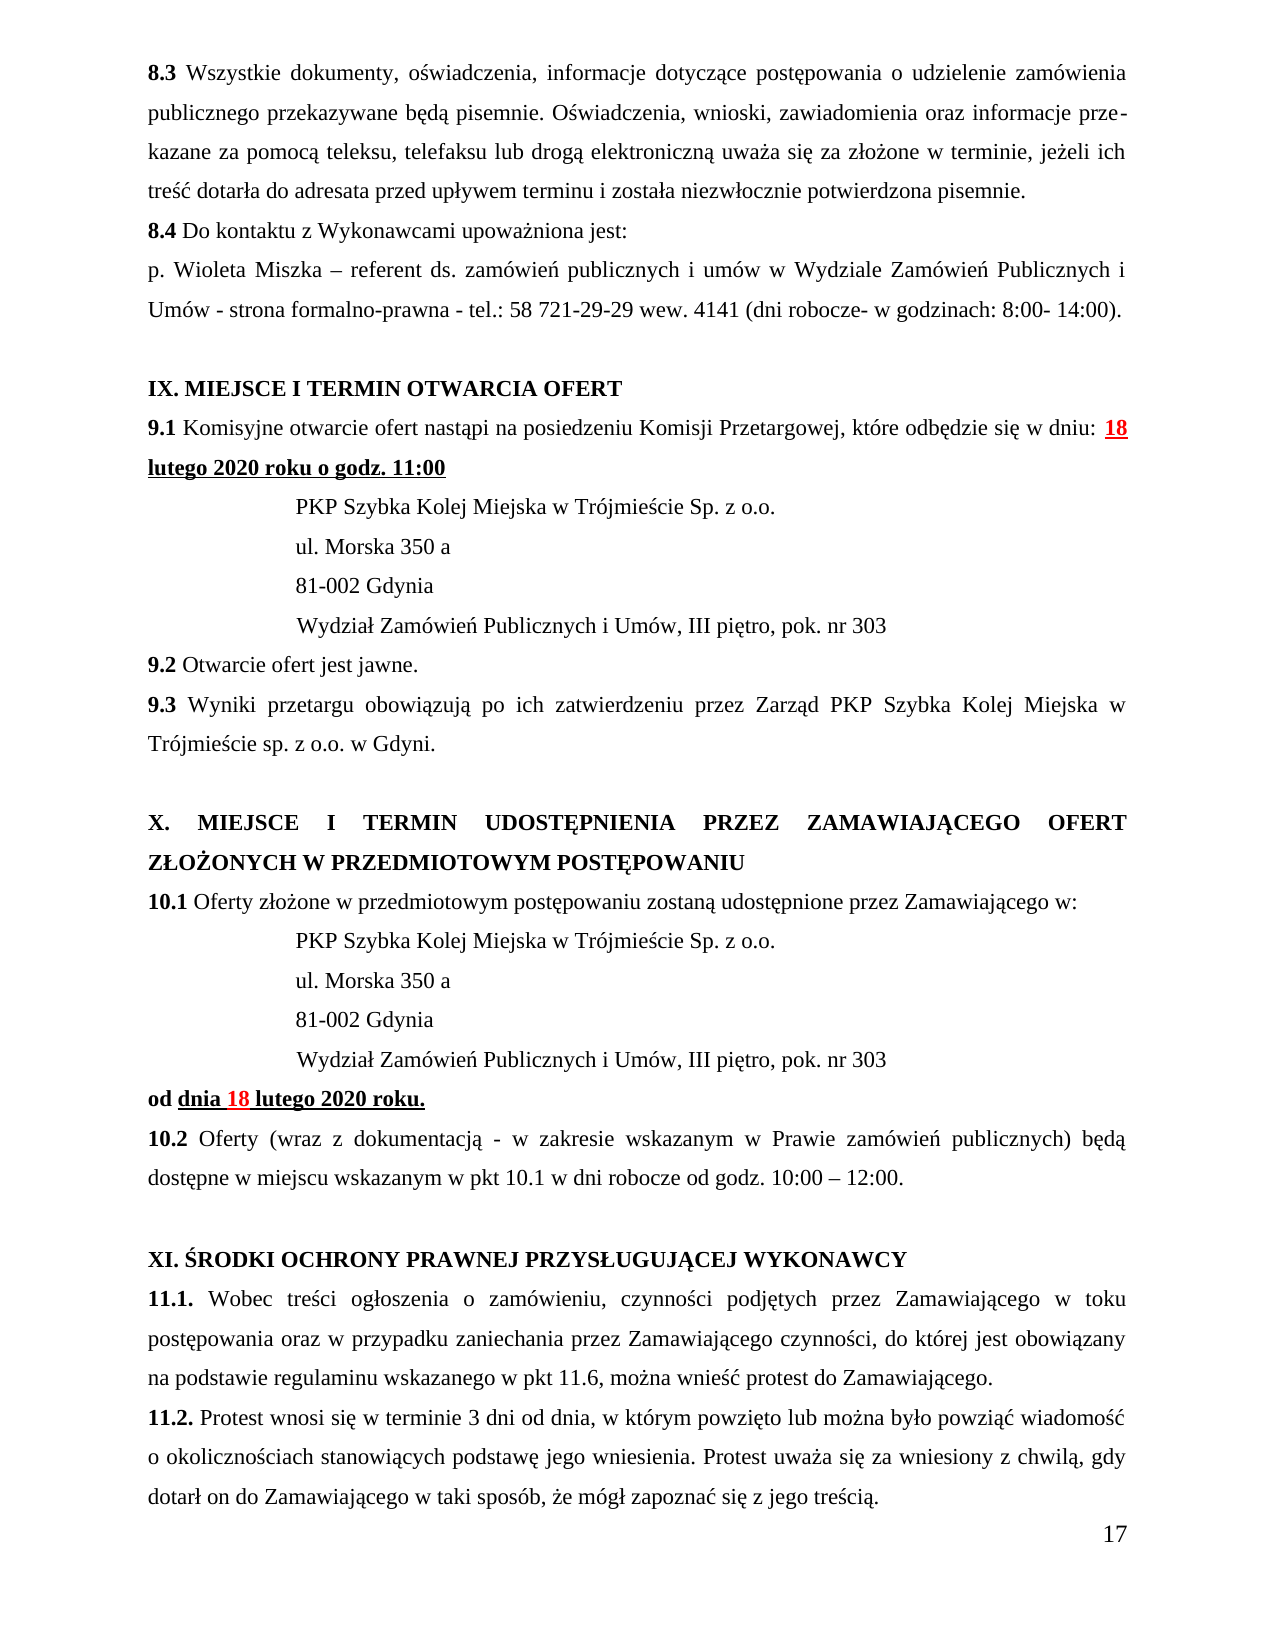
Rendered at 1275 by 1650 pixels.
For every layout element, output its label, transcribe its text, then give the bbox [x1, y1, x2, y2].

text ul. Morska [148, 533, 1127, 559]
text 10.2 Oferty (wraz z dokumentacją - w zakresie wskazanym w Prawie zamówień publicznych) będą dostępne w miejscu wskazanym w pkt 10.1 w dni robocze od godz. 10:00 – 12:00. [148, 1125, 1127, 1191]
text 11.1. Wobec treści ogłoszenia o zamówieniu, czynności podjętych przez Zamawiającego w toku postępowania oraz w przypadku zaniechania przez Zamawiającego czynności, do której jest obowiązany na podstawie regulaminu wskazanego w pkt 11.6, można wnieść protest do Zamawiającego. [148, 1285, 1127, 1391]
text 81-002 Gdynia [148, 1007, 1127, 1033]
text 9.2 Otwarcie ofert jest jawne. [148, 651, 1127, 678]
text Wydział Zamówień Publicznych i Umów, III piętro, pok. nr 303 [148, 612, 1127, 638]
text X. MIEJSCE I TERMIN UDOSTĘPNIENIA PRZEZ ZAMAWIAJĄCEGO OFERT ZŁOŻONYCH W PRZEDMIOTOWYM POSTĘPOWANIU [148, 809, 1127, 875]
text 9.3 Wyniki przetargu obowiązują po ich zatwierdzeniu przez Zarząd PKP Szybka Kolej Miejska w Trójmieście sp. z o.o. w Gdyni. [148, 691, 1127, 757]
text XI. ŚRODKI OCHRONY PRAWNEJ PRZYSŁUGUJĄCEJ WYKONAWCY [148, 1246, 1127, 1272]
text p. Wioleta Miszka – referent ds. zamówień publicznych i umów w Wydziale Zamówień Publicznych i Umów - strona formalno-prawna - tel.: 58 721-29-29 wew. 4141 (dni robocze- w godzinach: 8:00- 14:00). [148, 256, 1127, 322]
text Wydział Zamówień Publicznych i Umów, III piętro, pok. nr 303 [148, 1046, 1127, 1072]
text 81-002 Gdynia [148, 572, 1127, 599]
text 11.2. Protest wnosi się w terminie 3 dni od dnia, w którym powzięto lub można było powziąć wiadomość o okolicznościach stanowiących podstawę jego wniesienia. Protest uważa się za wniesiony z chwilą, gdy dotarł on do Zamawiającego w taki sposób, że mógł zapoznać się z jego treścią. [148, 1404, 1127, 1509]
text 9.1 Komisyjne otwarcie ofert nastąpi na posiedzeniu Komisji Przetargowej, które odbędzie się w dniu: 18 lutego 2020 roku o godz. 11:00 [148, 414, 1127, 480]
text PKP Szybka Kolej Miejska w Trójmieście Sp. z o.o. [148, 928, 1127, 954]
text 10.1 Oferty złożone w przedmiotowym postępowaniu zostaną udostępnione przez Zamawiającego w: [148, 888, 1127, 914]
text PKP Szybka Kolej Miejska w Trójmieście Sp. z o.o. [148, 493, 1127, 520]
text od dnia 18 lutego 2020 roku. [148, 1086, 1127, 1112]
text ul. Morska [148, 967, 1127, 993]
text IX. MIEJSCE I TERMIN OTWARCIA OFERT [148, 375, 1127, 401]
text 8.4 Do kontaktu z Wykonawcami upoważniona jest: [148, 217, 1127, 243]
text 8.3 Wszystkie dokumenty, oświadczenia, informacje dotyczące postępowania o udzielenie zamówienia publicznego przekazywane będą pisemnie. Oświadczenia, wnioski, zawiadomienia oraz informacje przekazane za pomocą teleksu, telefaksu lub drogą elektroniczną uważa się za złożone w terminie, jeżeli ich treść dotarła do adresata przed upływem terminu i została niezwłocznie potwierdzona pisemnie. [148, 59, 1127, 204]
